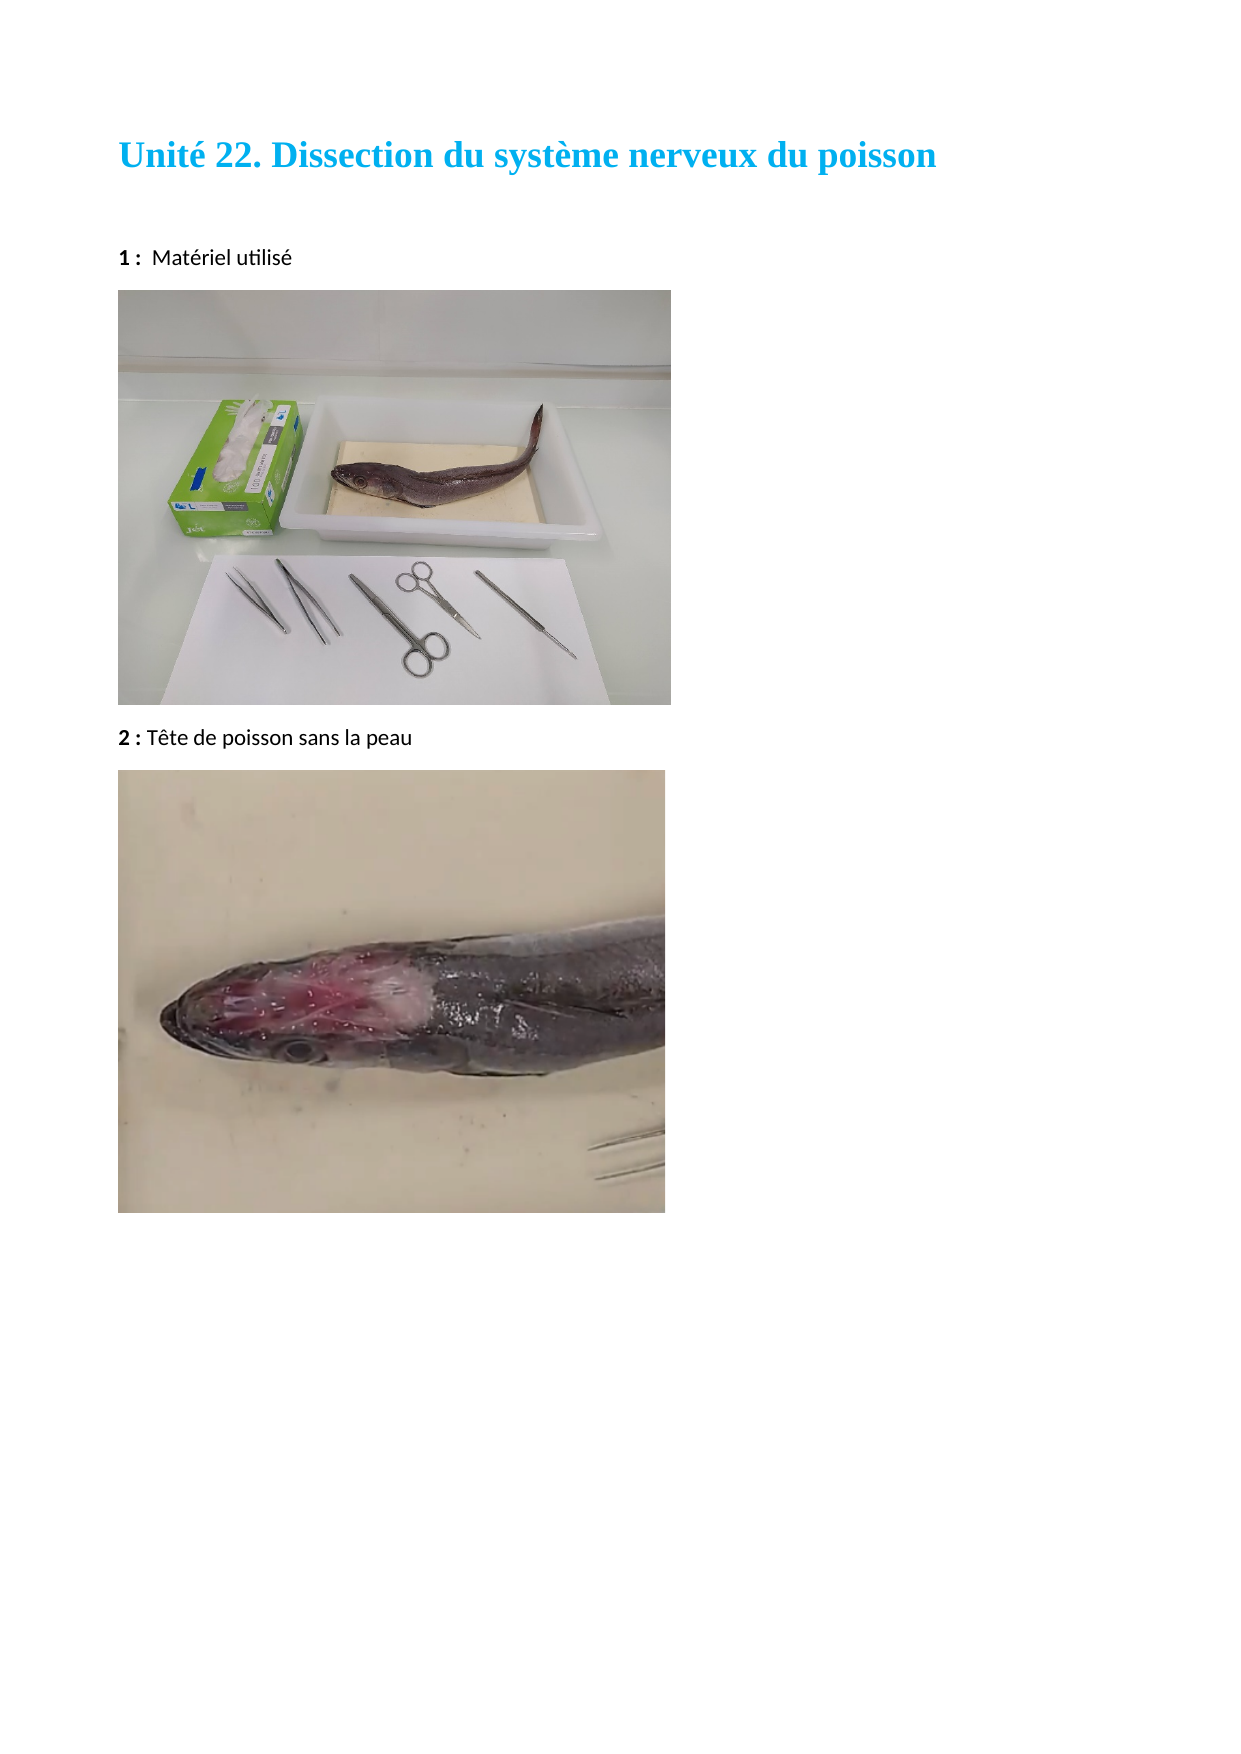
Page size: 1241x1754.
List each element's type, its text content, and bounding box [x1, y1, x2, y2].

text 2 : Tête de poisson sans la peau [118, 723, 1165, 751]
text Unité 22. Dissection du système nerveux du poisson [118, 133, 1165, 176]
text 1 : Matériel utilisé [118, 243, 1165, 271]
picture [118, 770, 666, 1213]
picture [118, 290, 671, 705]
